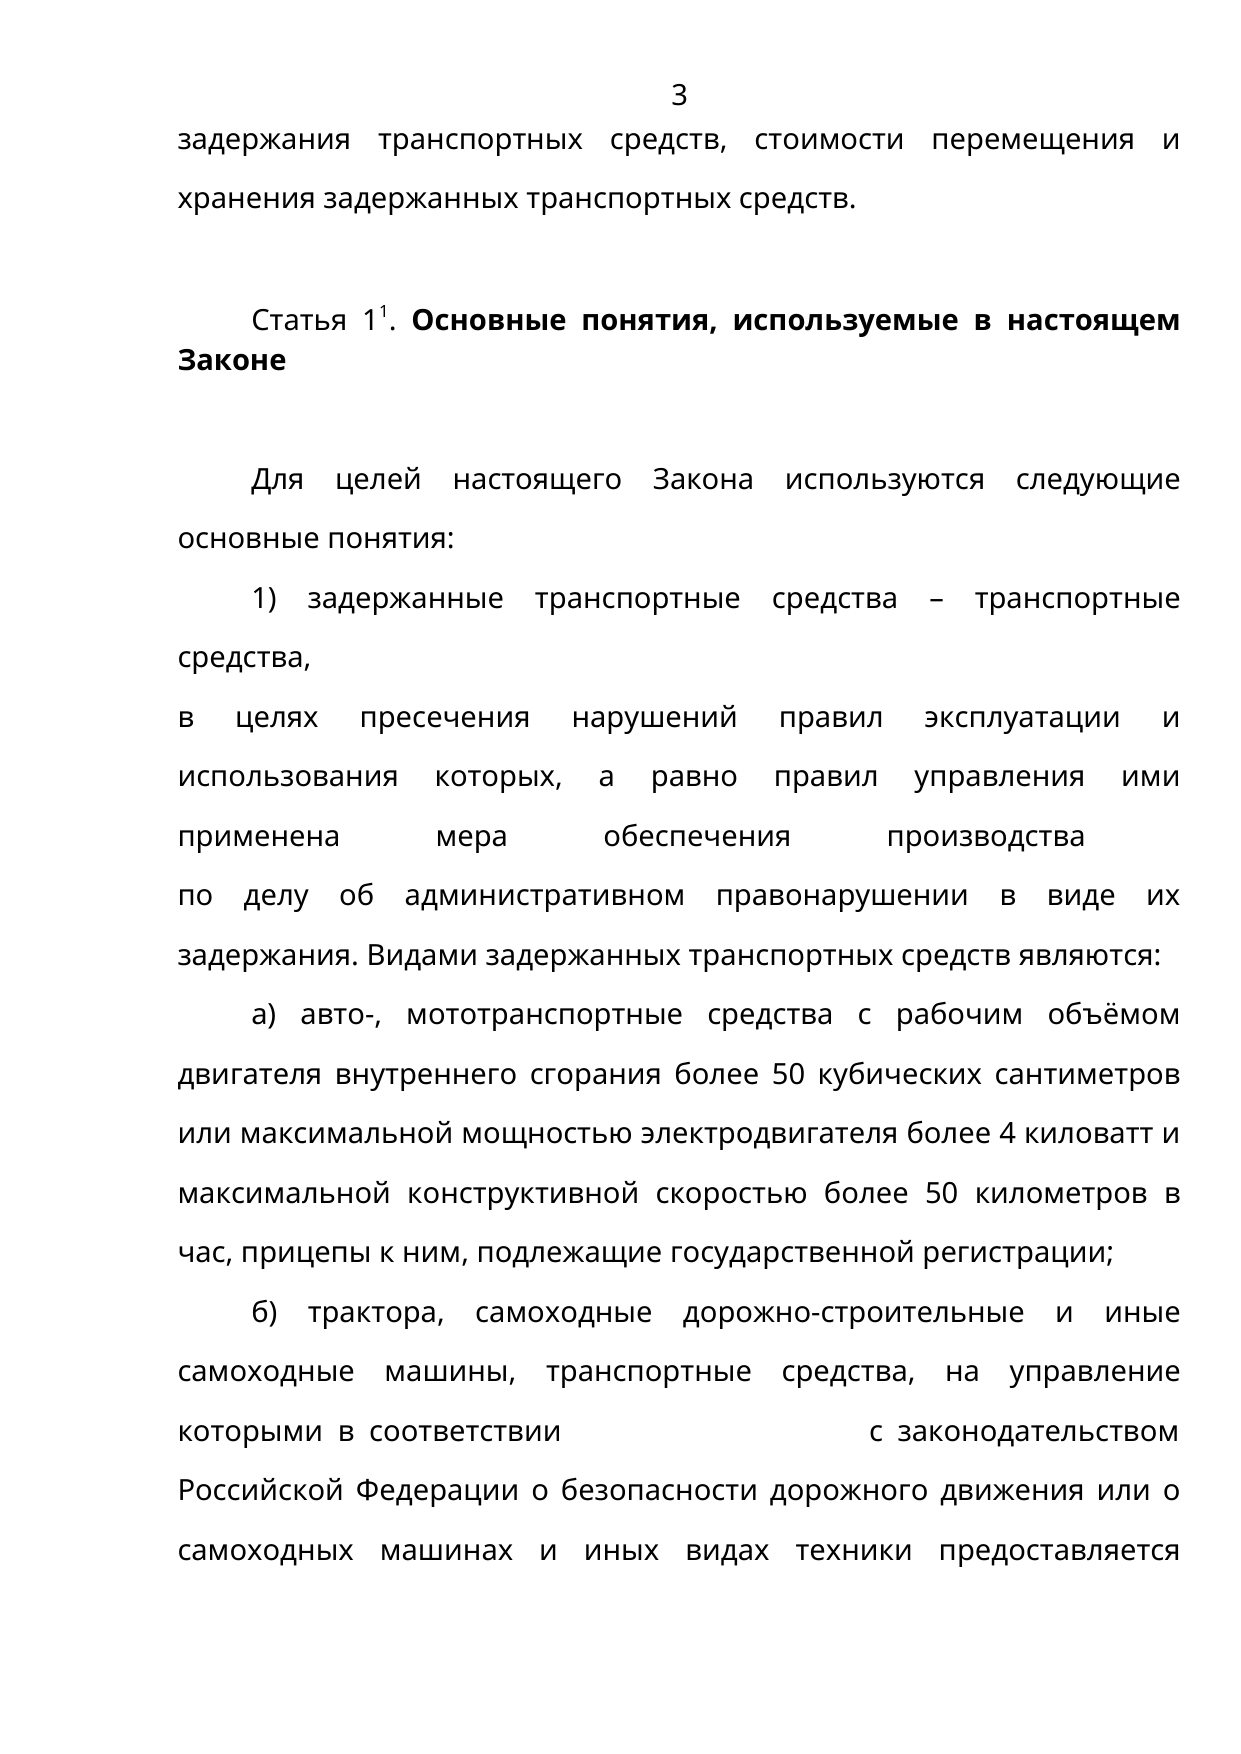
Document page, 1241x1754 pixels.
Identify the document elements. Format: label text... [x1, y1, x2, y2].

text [177, 1291, 1181, 1568]
text Статья 11. Основные понятия, используемые в настоящем Законе [177, 299, 1181, 379]
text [177, 118, 1181, 217]
text 1) задержанные транспортные средства – транспортные средства, в целях пресечения нарушений правил эксплуатации и использования которых, а равно правил управления ими применена мера обеспечения производства по делу об административном правонарушении в виде их задержания. Видами задержанных транспортных средств являются: [177, 577, 1181, 974]
text а) авто-, мототранспортные средства с рабочим объёмом двигателя внутреннего сгорания более 50 кубических сантиметров или максимальной мощностью электродвигателя более 4 киловатт и максимальной конструктивной скоростью более 50 километров в час, прицепы к ним, подлежащие государственной регистрации; [177, 993, 1181, 1271]
text Для целей настоящего Закона используются следующие основные понятия: [177, 458, 1181, 557]
